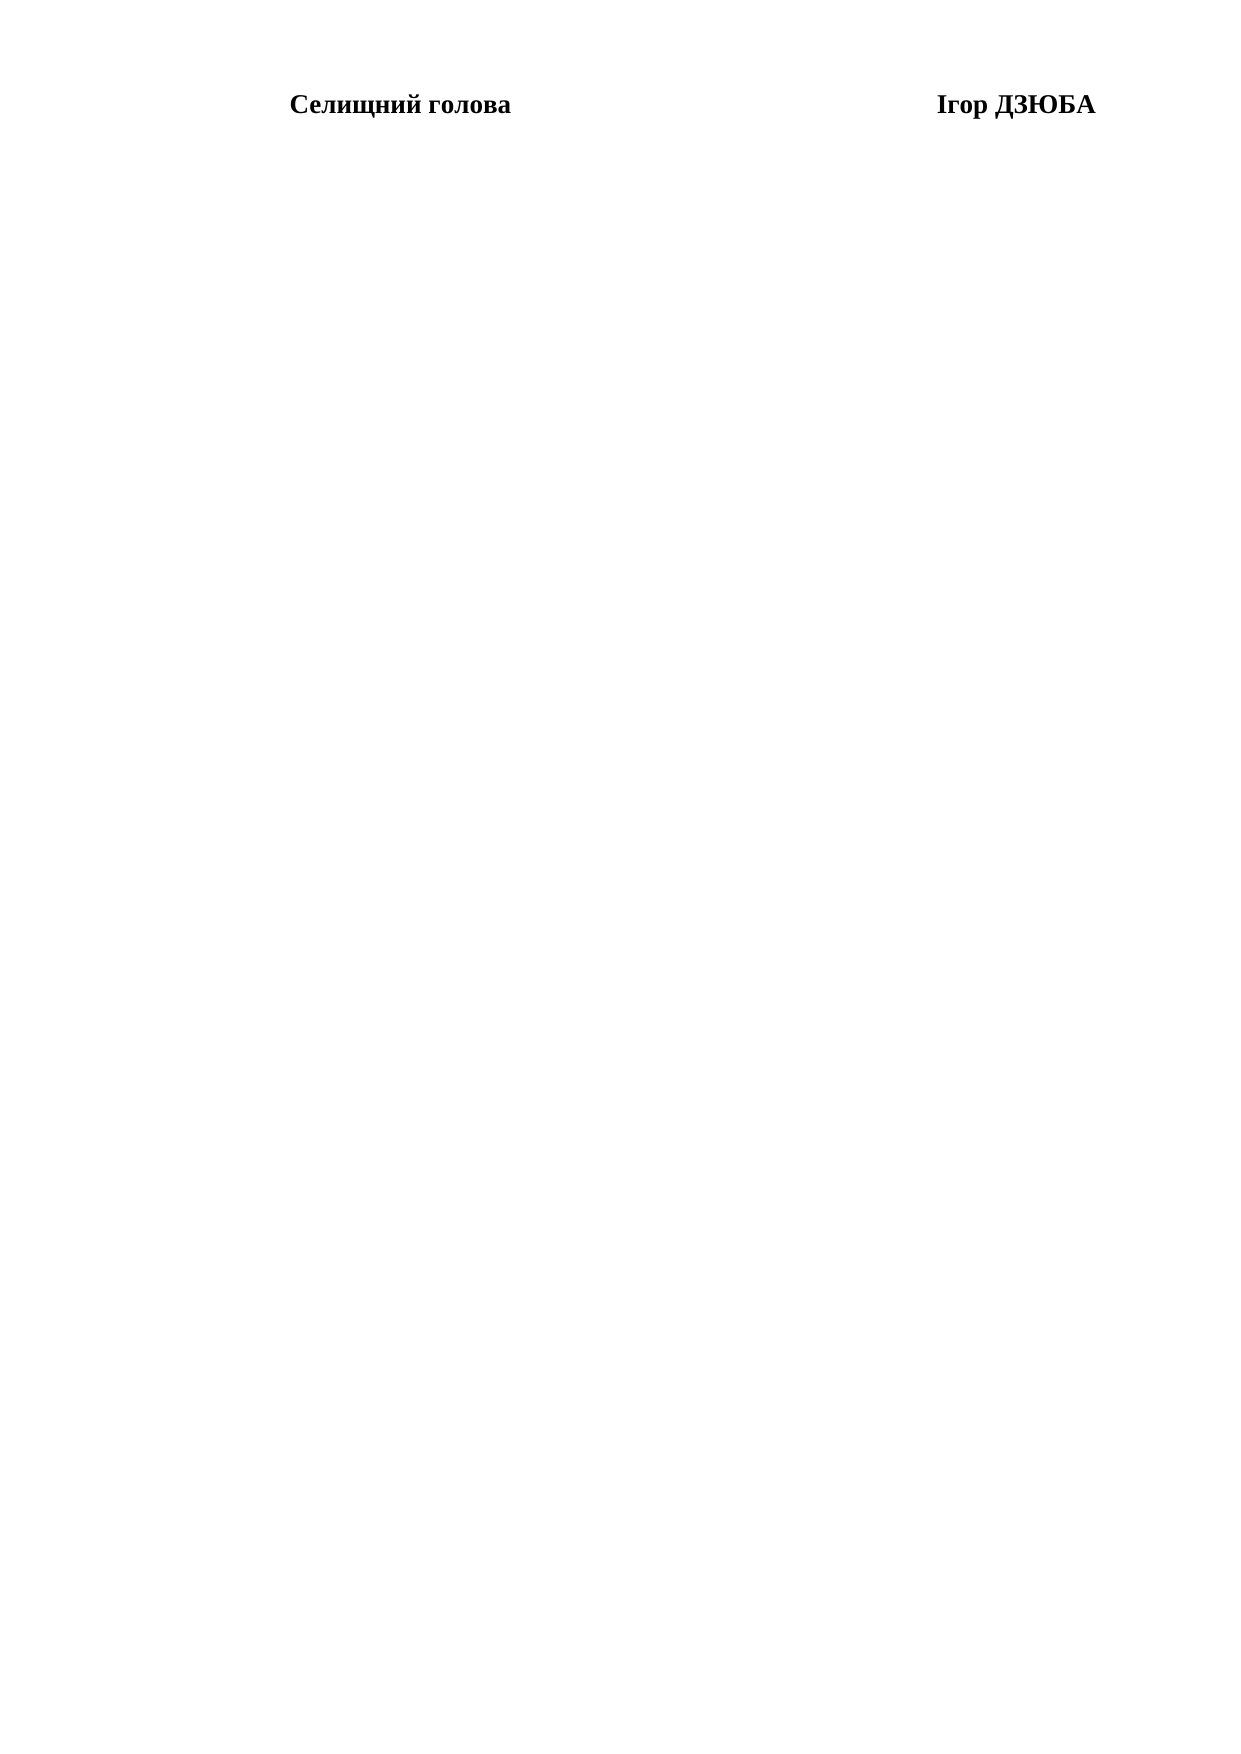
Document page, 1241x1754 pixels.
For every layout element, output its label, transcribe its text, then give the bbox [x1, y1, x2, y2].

list Селищний голова Ігор ДЗЮБА [148, 88, 1152, 120]
